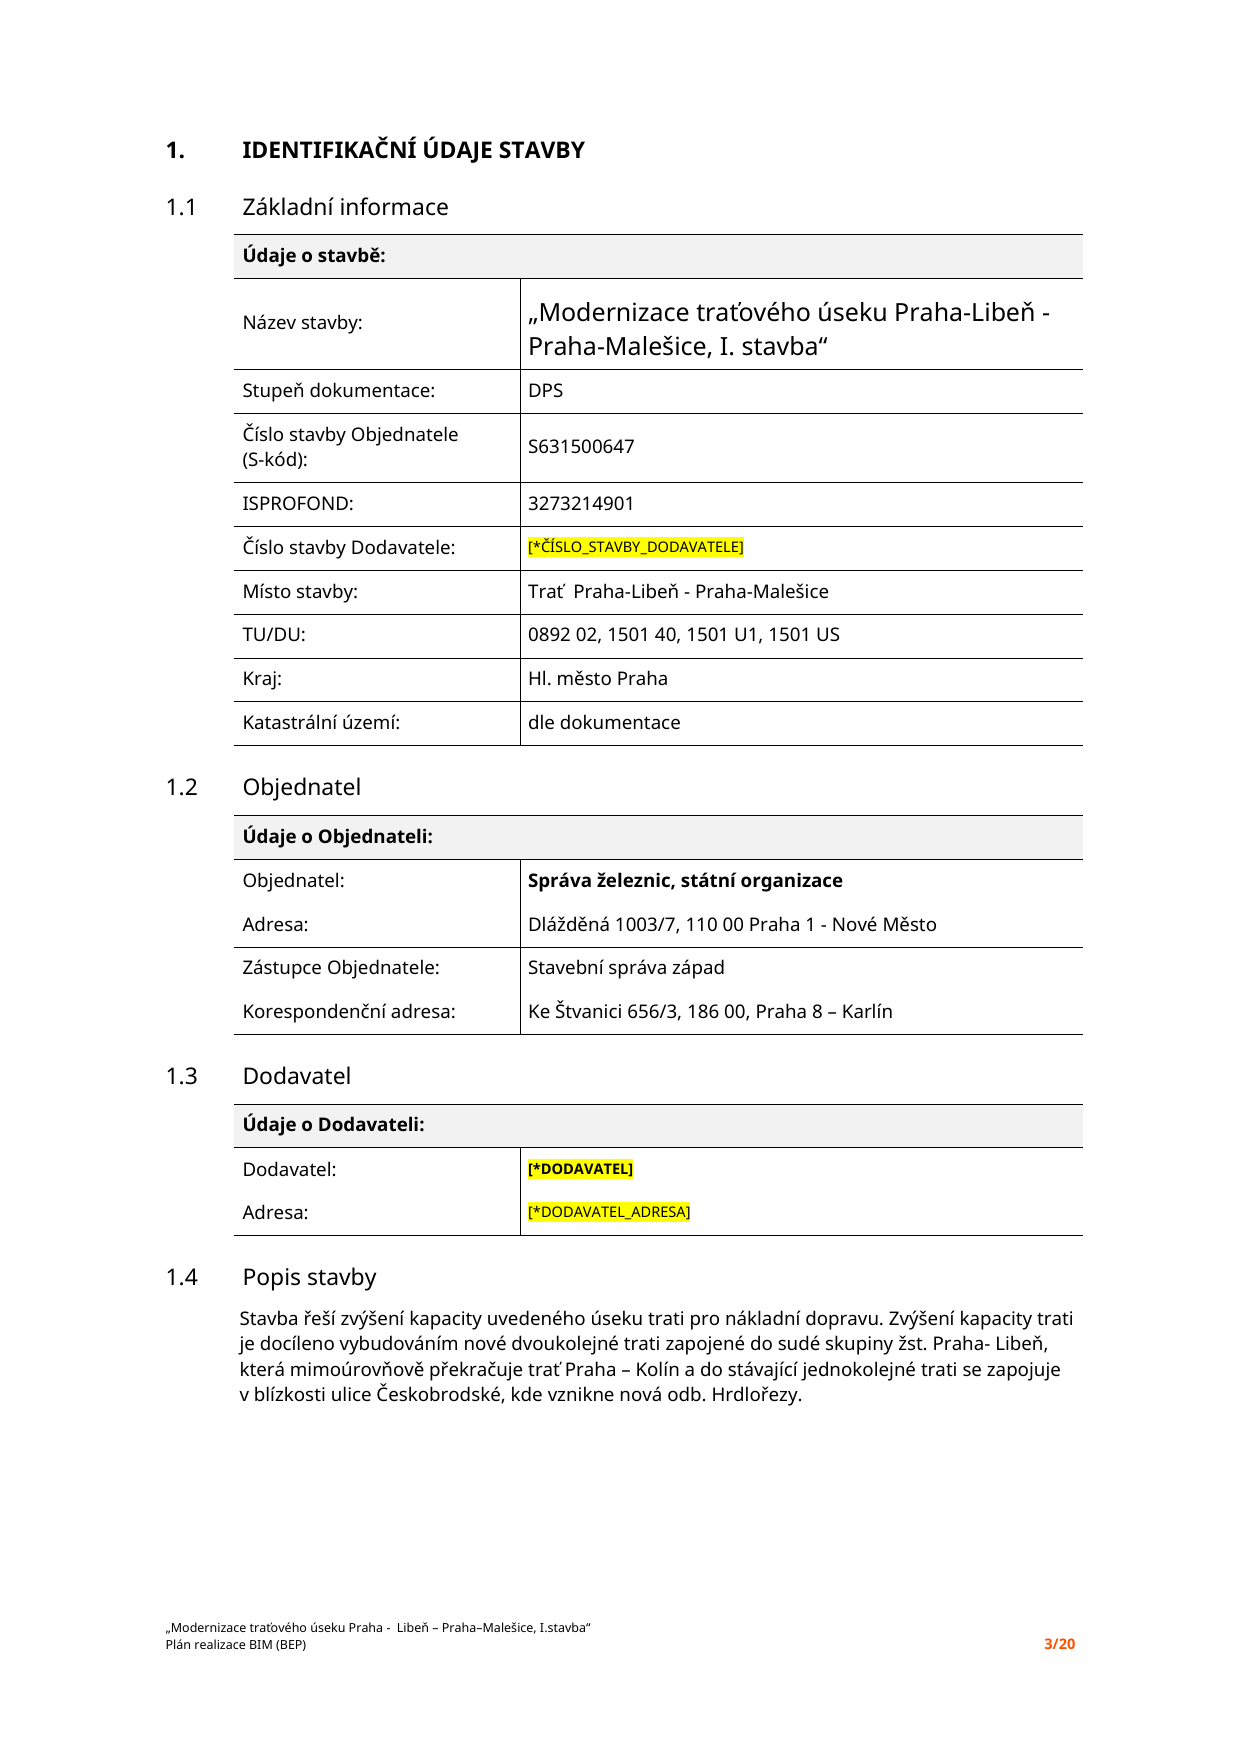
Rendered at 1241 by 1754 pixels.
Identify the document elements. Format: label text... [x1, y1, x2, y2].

table_cell Trať Praha-Libeň - Praha-Malešice [521, 571, 1083, 613]
table_cell Katastrální území: [234, 702, 520, 745]
table_cell Adresa: [234, 1192, 520, 1235]
table_cell Správa železnic, státní organizace [521, 860, 1083, 903]
table_cell Místo stavby: [234, 571, 520, 613]
table_cell Stupeň dokumentace: [234, 370, 520, 413]
text Stavba řeší zvýšení kapacity uvedeného úseku trati pro nákladní dopravu. Zvýšení kapacity trati je docíleno vybudováním nové dvoukolejné trati zapojené do sudé skupiny žst. Praha- Libeň, která mimoúrovňově překračuje trať Praha – Kolín a do stávající jednokolejné trati se zapojuje v blízkosti ulice Českobrodské, kde vznikne nová odb. Hrdlořezy. [239, 1305, 1075, 1407]
table_cell Objednatel: [234, 860, 520, 903]
table_cell S631500647 [521, 414, 1083, 482]
table_cell 3273214901 [521, 483, 1083, 526]
table_cell Hl. město Praha [521, 659, 1083, 701]
table_cell [*DODAVATEL] [521, 1148, 1083, 1192]
table_cell Adresa: [234, 903, 520, 946]
table_cell Zástupce Objednatele: [234, 948, 520, 990]
text Dodavatel [165, 1060, 1075, 1091]
text Identifikační údaje stavby [165, 134, 1075, 166]
table_cell ISPROFOND: [234, 483, 520, 526]
text Popis stavby [165, 1261, 1075, 1292]
table_cell Dodavatel: [234, 1148, 520, 1192]
table_cell DPS [521, 370, 1083, 413]
table_cell Kraj: [234, 659, 520, 701]
table_cell TU/DU: [234, 615, 520, 657]
table_cell [521, 279, 1083, 369]
table_header Údaje o Dodavateli: [234, 1105, 1083, 1147]
table_header Údaje o Objednateli: [234, 816, 1083, 859]
table_header Údaje o stavbě: [234, 235, 1083, 278]
table_cell dle dokumentace [521, 702, 1083, 745]
table_cell [*ČÍSLO_STAVBY_DODAVATELE] [521, 527, 1083, 570]
table_cell Korespondenční adresa: [234, 990, 520, 1034]
table_cell Číslo stavby Objednatele (S-kód): [234, 414, 520, 482]
table_cell Číslo stavby Dodavatele: [234, 527, 520, 570]
text Základní informace [165, 191, 1075, 222]
table_cell Stavební správa západ [521, 948, 1083, 990]
table_cell 0892 02, 1501 40, 1501 U1, 1501 US [521, 615, 1083, 657]
table_cell Ke Štvanici 656/3, 186 00, Praha 8 – Karlín [521, 990, 1083, 1034]
table_cell Název stavby: [234, 279, 520, 369]
table_cell [*DODAVATEL_ADRESA] [521, 1192, 1083, 1235]
table_cell Dlážděná 1003/7, 110 00 Praha 1 - Nové Město [521, 903, 1083, 946]
text Objednatel [165, 771, 1075, 802]
